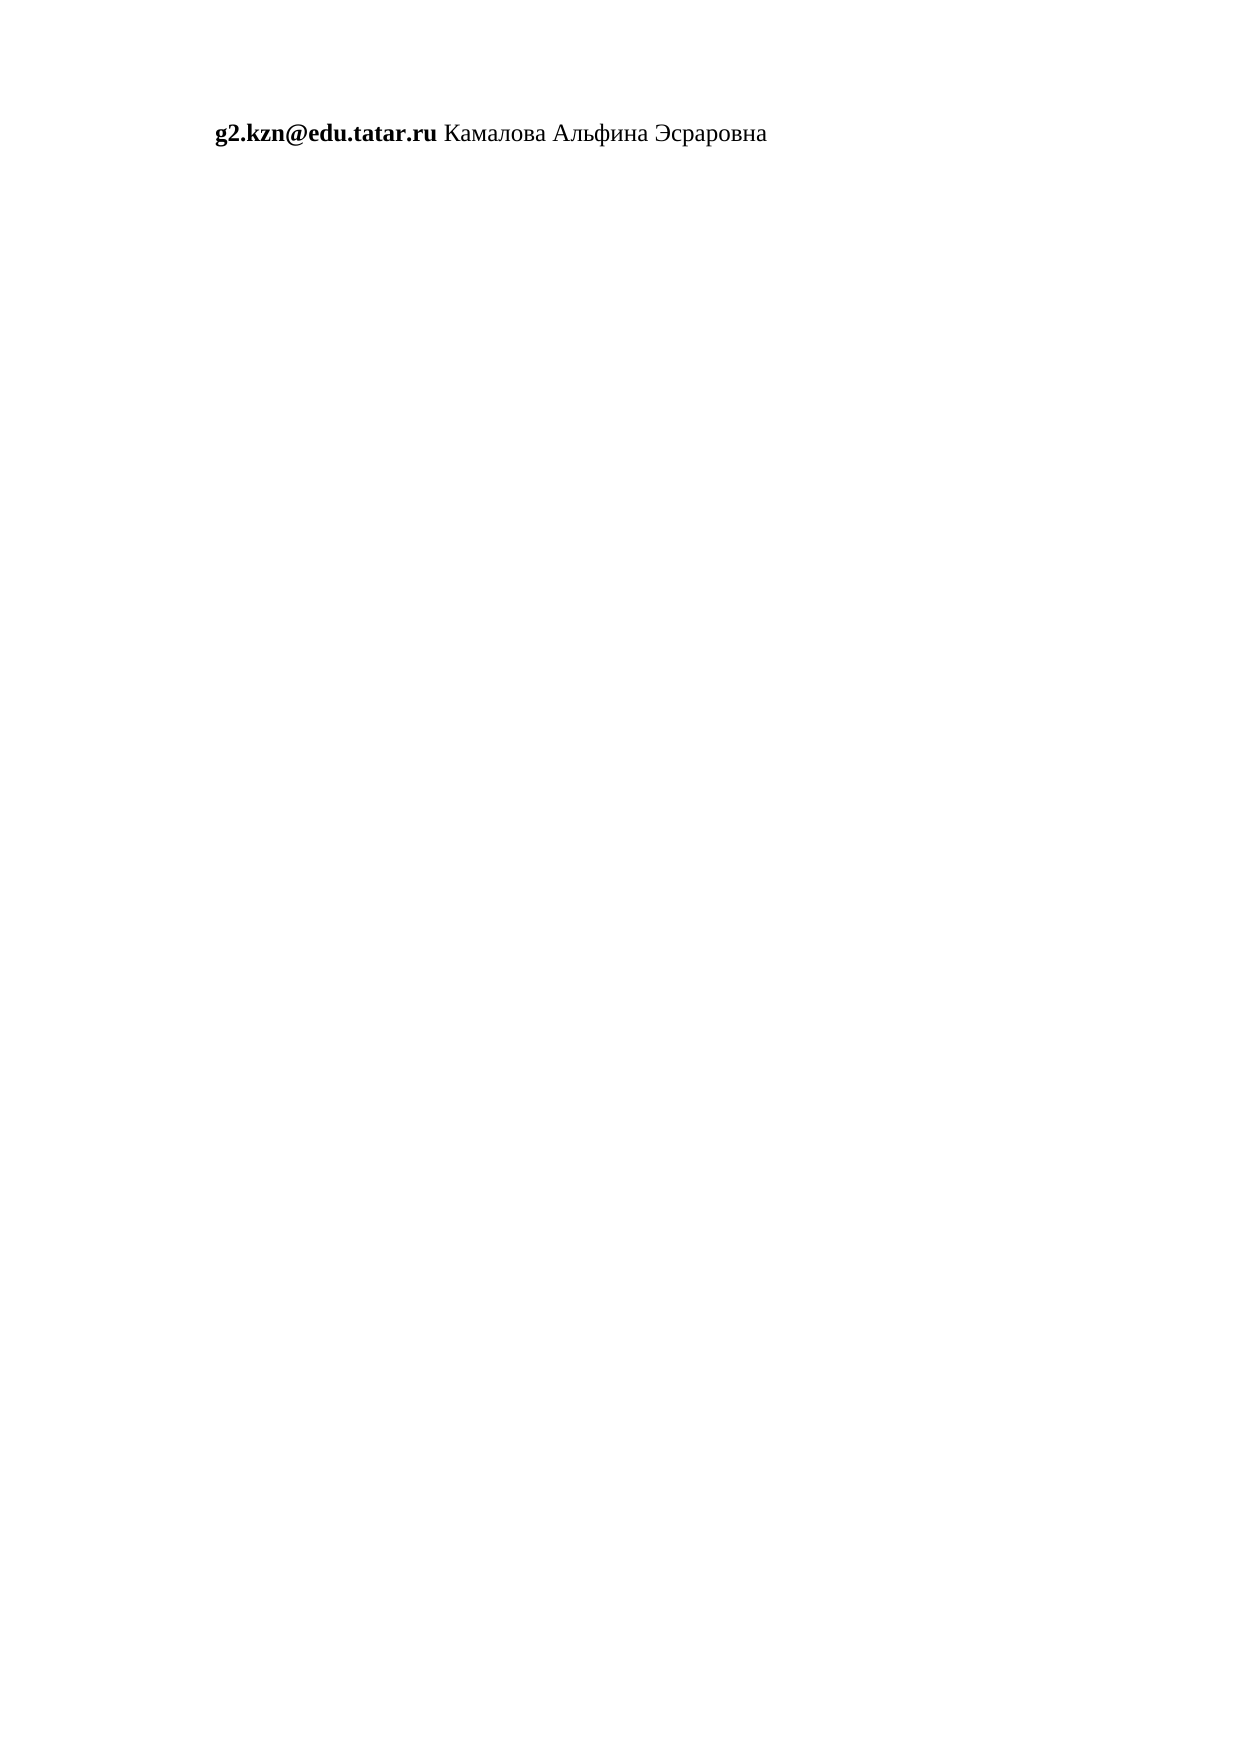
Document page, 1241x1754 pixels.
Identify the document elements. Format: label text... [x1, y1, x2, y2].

text g2.kzn@edu.tatar.ru Камалова Альфина Эсраровна [437, 118, 1152, 147]
